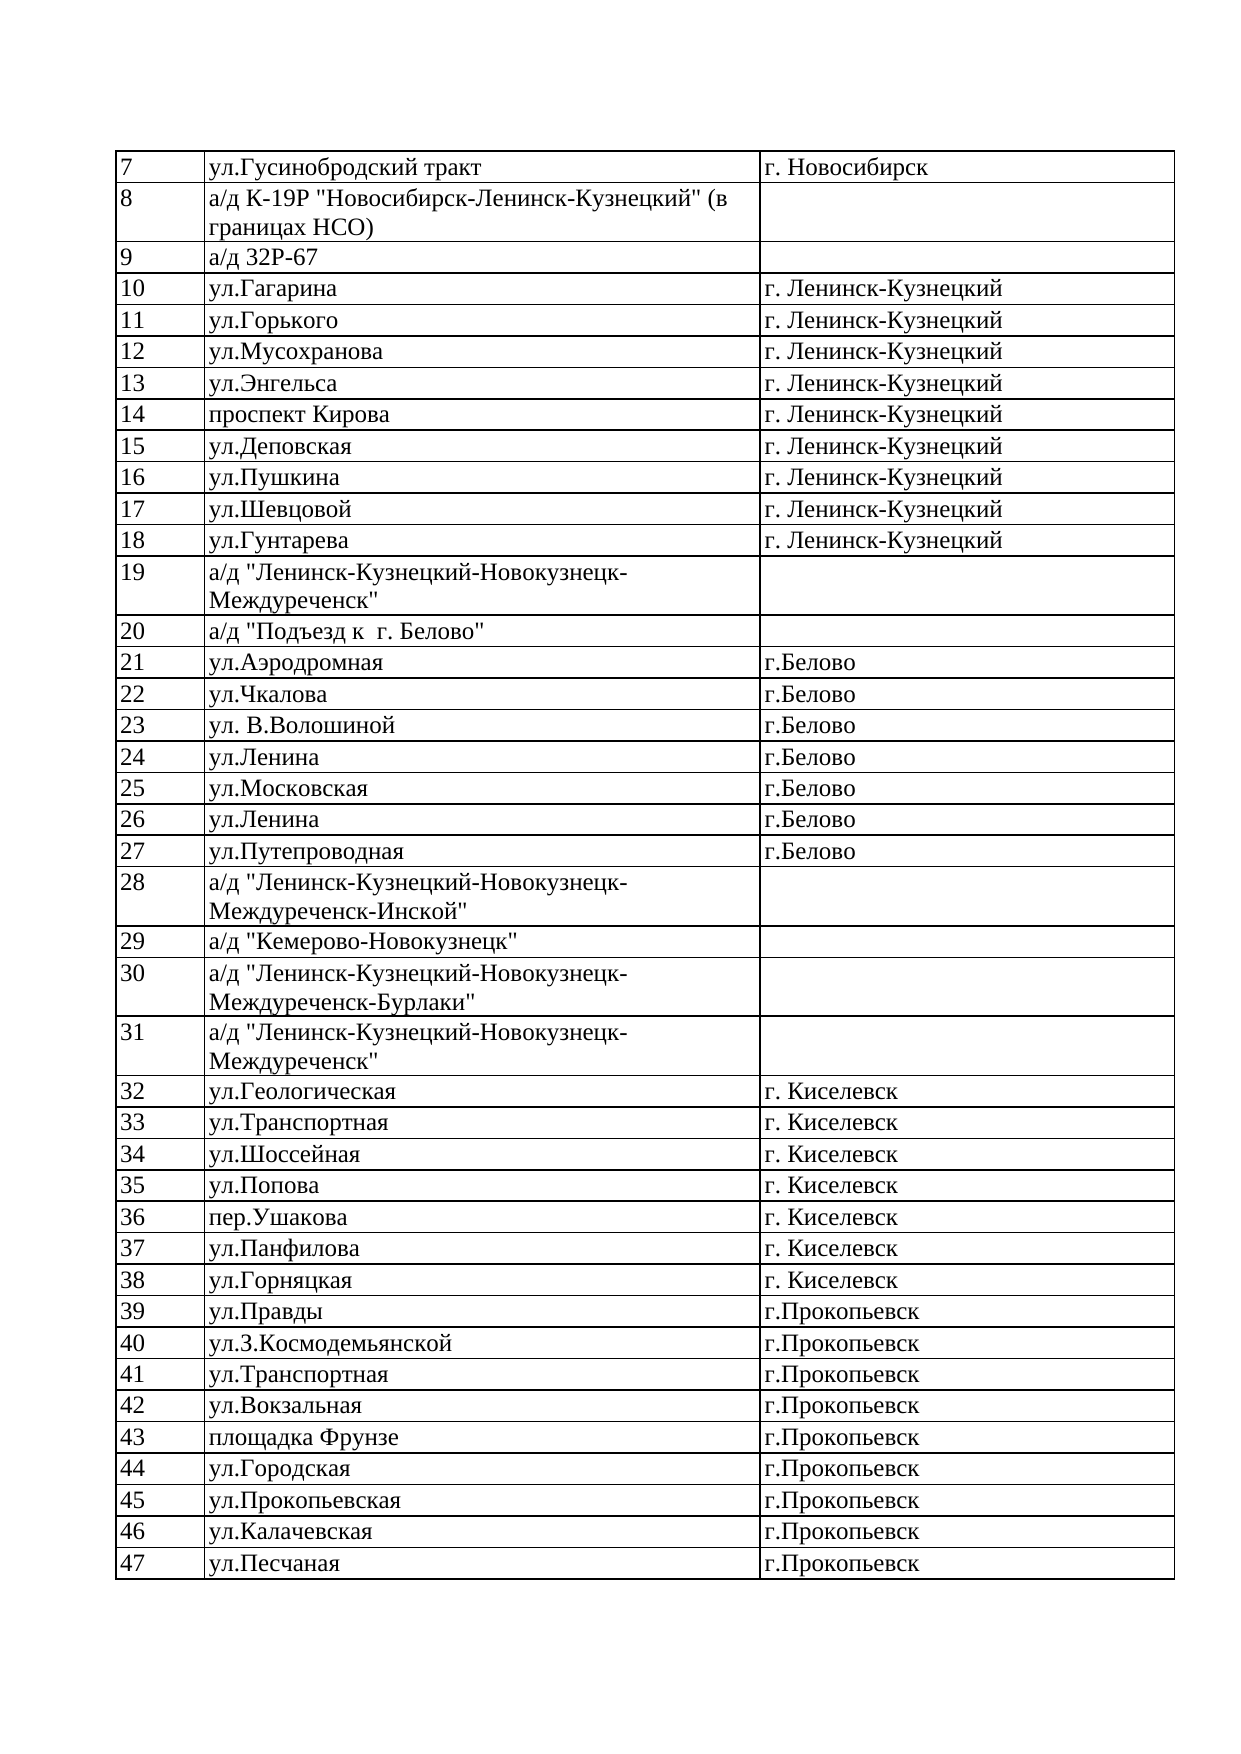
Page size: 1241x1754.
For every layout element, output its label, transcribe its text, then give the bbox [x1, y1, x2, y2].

table_cell г. Ленинск-Кузнецкий [761, 462, 1174, 492]
table_cell а/д 32Р-67 [205, 242, 759, 272]
table_cell а/д "Кемерово-Новокузнецк" [205, 927, 759, 956]
table_cell г.Прокопьевск [761, 1296, 1174, 1326]
table_cell г. Ленинск-Кузнецкий [761, 494, 1174, 524]
table_cell ул.Чкалова [205, 679, 759, 708]
table_cell г. Ленинск-Кузнецкий [761, 368, 1174, 398]
table_cell ул.Попова [205, 1171, 759, 1200]
table_cell [761, 958, 1174, 1015]
table_cell 42 [117, 1391, 204, 1421]
table_cell ул.Гагарина [205, 274, 759, 303]
table_cell [761, 183, 1174, 241]
table_cell г.Прокопьевск [761, 1359, 1174, 1389]
table_cell 36 [117, 1202, 204, 1232]
table_cell г.Прокопьевск [761, 1328, 1174, 1358]
table_cell 22 [117, 679, 204, 708]
table_cell г. Киселевск [761, 1076, 1174, 1106]
table_cell 7 [117, 152, 204, 181]
table_cell 26 [117, 805, 204, 834]
table_cell 28 [117, 867, 204, 925]
table_cell а/д К-19Р "Новосибирск-Ленинск-Кузнецкий" (в границах НСО) [205, 183, 759, 241]
table_cell г. Киселевск [761, 1265, 1174, 1295]
table_cell ул.Горького [205, 305, 759, 335]
table_cell г.Белово [761, 647, 1174, 677]
table_cell а/д "Ленинск-Кузнецкий-Новокузнецк-Междуреченск" [205, 557, 759, 614]
table_cell ул.Геологическая [205, 1076, 759, 1106]
table_cell г.Белово [761, 679, 1174, 708]
table_cell г. Ленинск-Кузнецкий [761, 337, 1174, 366]
table_cell ул.Московская [205, 773, 759, 803]
table_cell 24 [117, 742, 204, 771]
table_cell 43 [117, 1422, 204, 1452]
table_cell г.Прокопьевск [761, 1485, 1174, 1515]
table_cell 31 [117, 1017, 204, 1074]
table_cell г. Ленинск-Кузнецкий [761, 305, 1174, 335]
table_cell 40 [117, 1328, 204, 1358]
table_cell ул.Песчаная [205, 1548, 759, 1578]
table_cell [761, 242, 1174, 272]
table_cell 33 [117, 1108, 204, 1137]
table_cell г. Киселевск [761, 1108, 1174, 1137]
table_cell пер.Ушакова [205, 1202, 759, 1232]
table_cell ул.Путепроводная [205, 836, 759, 866]
table_cell площадка Фрунзе [205, 1422, 759, 1452]
table_cell 27 [117, 836, 204, 866]
table_cell 44 [117, 1454, 204, 1483]
table_cell 39 [117, 1296, 204, 1326]
table_cell 23 [117, 710, 204, 740]
table_cell проспект Кирова [205, 400, 759, 429]
table_cell 41 [117, 1359, 204, 1389]
table_cell ул.Шоссейная [205, 1139, 759, 1169]
table_cell г. Новосибирск [761, 152, 1174, 181]
table_cell ул.Калачевская [205, 1517, 759, 1546]
table_cell г.Прокопьевск [761, 1391, 1174, 1421]
table_cell г.Белово [761, 836, 1174, 866]
table_cell г.Прокопьевск [761, 1454, 1174, 1483]
table_cell 20 [117, 616, 204, 646]
table_cell 46 [117, 1517, 204, 1546]
table_cell ул.Гусинобродский тракт [205, 152, 759, 181]
table_cell 19 [117, 557, 204, 614]
table_cell а/д "Ленинск-Кузнецкий-Новокузнецк-Междуреченск-Инской" [205, 867, 759, 925]
table_cell 14 [117, 400, 204, 429]
table_cell г. Ленинск-Кузнецкий [761, 431, 1174, 461]
table_cell г. Киселевск [761, 1202, 1174, 1232]
table_cell г.Прокопьевск [761, 1548, 1174, 1578]
table_cell ул.Деповская [205, 431, 759, 461]
table_cell ул.З.Космодемьянской [205, 1328, 759, 1358]
table_cell 35 [117, 1171, 204, 1200]
table_cell г. Киселевск [761, 1171, 1174, 1200]
table_cell 29 [117, 927, 204, 956]
table_cell г. Киселевск [761, 1139, 1174, 1169]
table_cell 45 [117, 1485, 204, 1515]
table_cell [761, 616, 1174, 646]
table_cell ул.Мусохранова [205, 337, 759, 366]
table_cell 25 [117, 773, 204, 803]
table_cell ул.Прокопьевская [205, 1485, 759, 1515]
table_cell г.Белово [761, 805, 1174, 834]
table_cell 32 [117, 1076, 204, 1106]
table_cell 47 [117, 1548, 204, 1578]
table_cell г.Прокопьевск [761, 1422, 1174, 1452]
table_cell 11 [117, 305, 204, 335]
table_cell а/д "Ленинск-Кузнецкий-Новокузнецк-Междуреченск-Бурлаки" [205, 958, 759, 1015]
table_cell 38 [117, 1265, 204, 1295]
table_cell ул.Гунтарева [205, 525, 759, 555]
table_cell ул.Аэродромная [205, 647, 759, 677]
table_cell ул.Горняцкая [205, 1265, 759, 1295]
table_cell ул.Панфилова [205, 1233, 759, 1263]
table_cell ул.Транспортная [205, 1108, 759, 1137]
table_cell ул.Энгельса [205, 368, 759, 398]
table_cell ул.Ленина [205, 805, 759, 834]
table_cell г.Белово [761, 773, 1174, 803]
table_cell ул.Ленина [205, 742, 759, 771]
table_cell а/д "Подъезд к г. Белово" [205, 616, 759, 646]
table_cell 34 [117, 1139, 204, 1169]
table_cell 21 [117, 647, 204, 677]
table_cell г. Ленинск-Кузнецкий [761, 400, 1174, 429]
table_cell 10 [117, 274, 204, 303]
table_cell ул.Вокзальная [205, 1391, 759, 1421]
table_cell г. Киселевск [761, 1233, 1174, 1263]
table_cell [761, 557, 1174, 614]
table_cell ул.Правды [205, 1296, 759, 1326]
table_cell [761, 927, 1174, 956]
table_cell 17 [117, 494, 204, 524]
table_cell 9 [117, 242, 204, 272]
table_cell а/д "Ленинск-Кузнецкий-Новокузнецк-Междуреченск" [205, 1017, 759, 1074]
table_cell [761, 1017, 1174, 1074]
table_cell ул.Городская [205, 1454, 759, 1483]
table_cell [761, 867, 1174, 925]
table_cell 13 [117, 368, 204, 398]
table_cell ул.Пушкина [205, 462, 759, 492]
table_cell ул.Шевцовой [205, 494, 759, 524]
table_cell ул.Транспортная [205, 1359, 759, 1389]
table_cell 8 [117, 183, 204, 241]
table_cell 15 [117, 431, 204, 461]
table_cell г.Белово [761, 742, 1174, 771]
table_cell г.Белово [761, 710, 1174, 740]
table_cell г. Ленинск-Кузнецкий [761, 525, 1174, 555]
table_cell 37 [117, 1233, 204, 1263]
table_cell 30 [117, 958, 204, 1015]
table_cell ул. В.Волошиной [205, 710, 759, 740]
table_cell 12 [117, 337, 204, 366]
table_cell г. Ленинск-Кузнецкий [761, 274, 1174, 303]
table_cell 16 [117, 462, 204, 492]
table_cell г.Прокопьевск [761, 1517, 1174, 1546]
table_cell 18 [117, 525, 204, 555]
